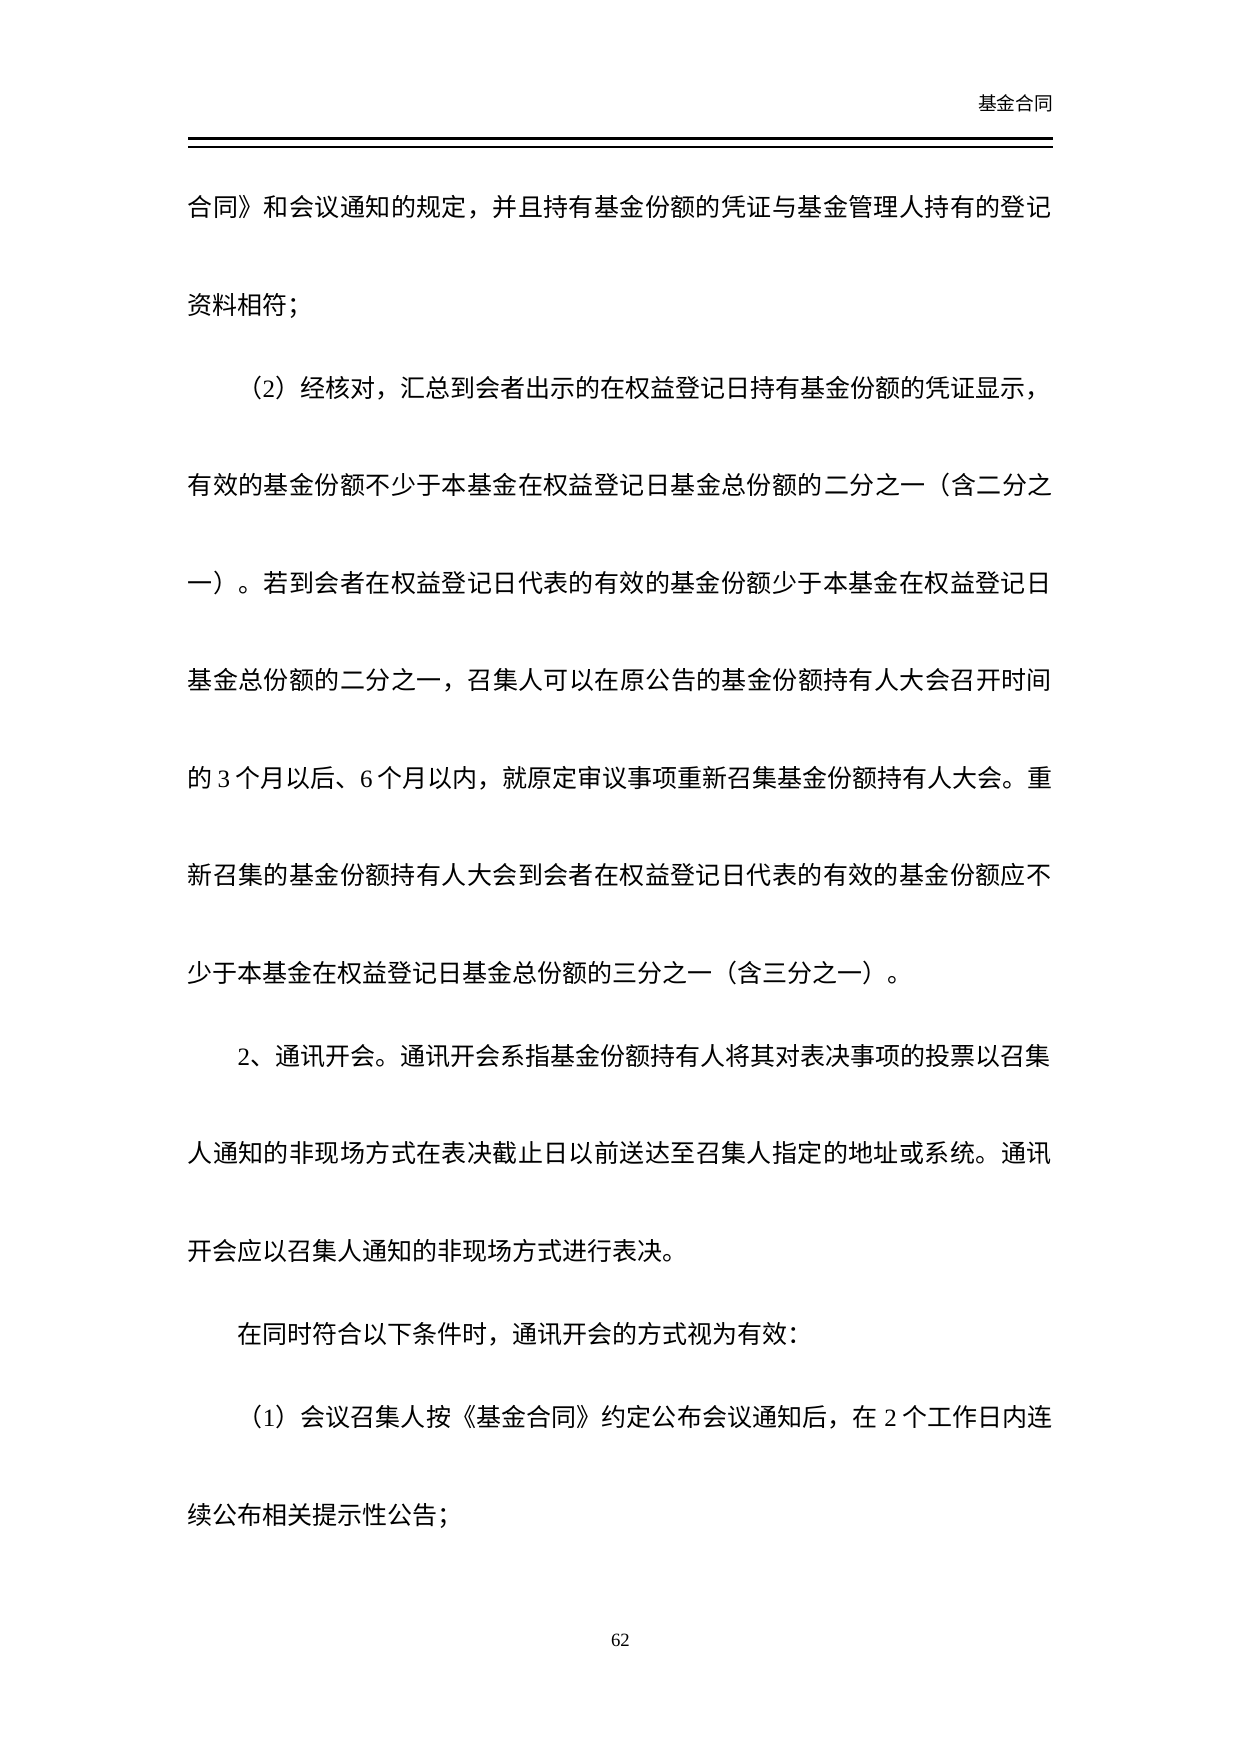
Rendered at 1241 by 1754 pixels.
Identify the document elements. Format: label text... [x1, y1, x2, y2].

text 在同时符合以下条件时，通讯开会的方式视为有效： [187, 1300, 1053, 1365]
text 2、通讯开会。通讯开会系指基金份额持有人将其对表决事项的投票以召集人通知的非现场方式在表决截止日以前送达至召集人指定的地址或系统。通讯开会应以召集人通知的非现场方式进行表决。 [187, 1022, 1053, 1282]
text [187, 173, 1053, 336]
text （1）会议召集人按《基金合同》约定公布会议通知后，在2个工作日内连续公布相关提示性公告； [187, 1383, 1053, 1546]
text （2）经核对，汇总到会者出示的在权益登记日持有基金份额的凭证显示，有效的基金份额不少于本基金在权益登记日基金总份额的二分之一（含二分之一）。若到会者在权益登记日代表的有效的基金份额少于本基金在权益登记日基金总份额的二分之一，召集人可以在原公告的基金份额持有人大会召开时间的3个月以后、6个月以内，就原定审议事项重新召集基金份额持有人大会。重新召集的基金份额持有人大会到会者在权益登记日代表的有效的基金份额应不少于本基金在权益登记日基金总份额的三分之一（含三分之一）。 [187, 354, 1053, 1004]
